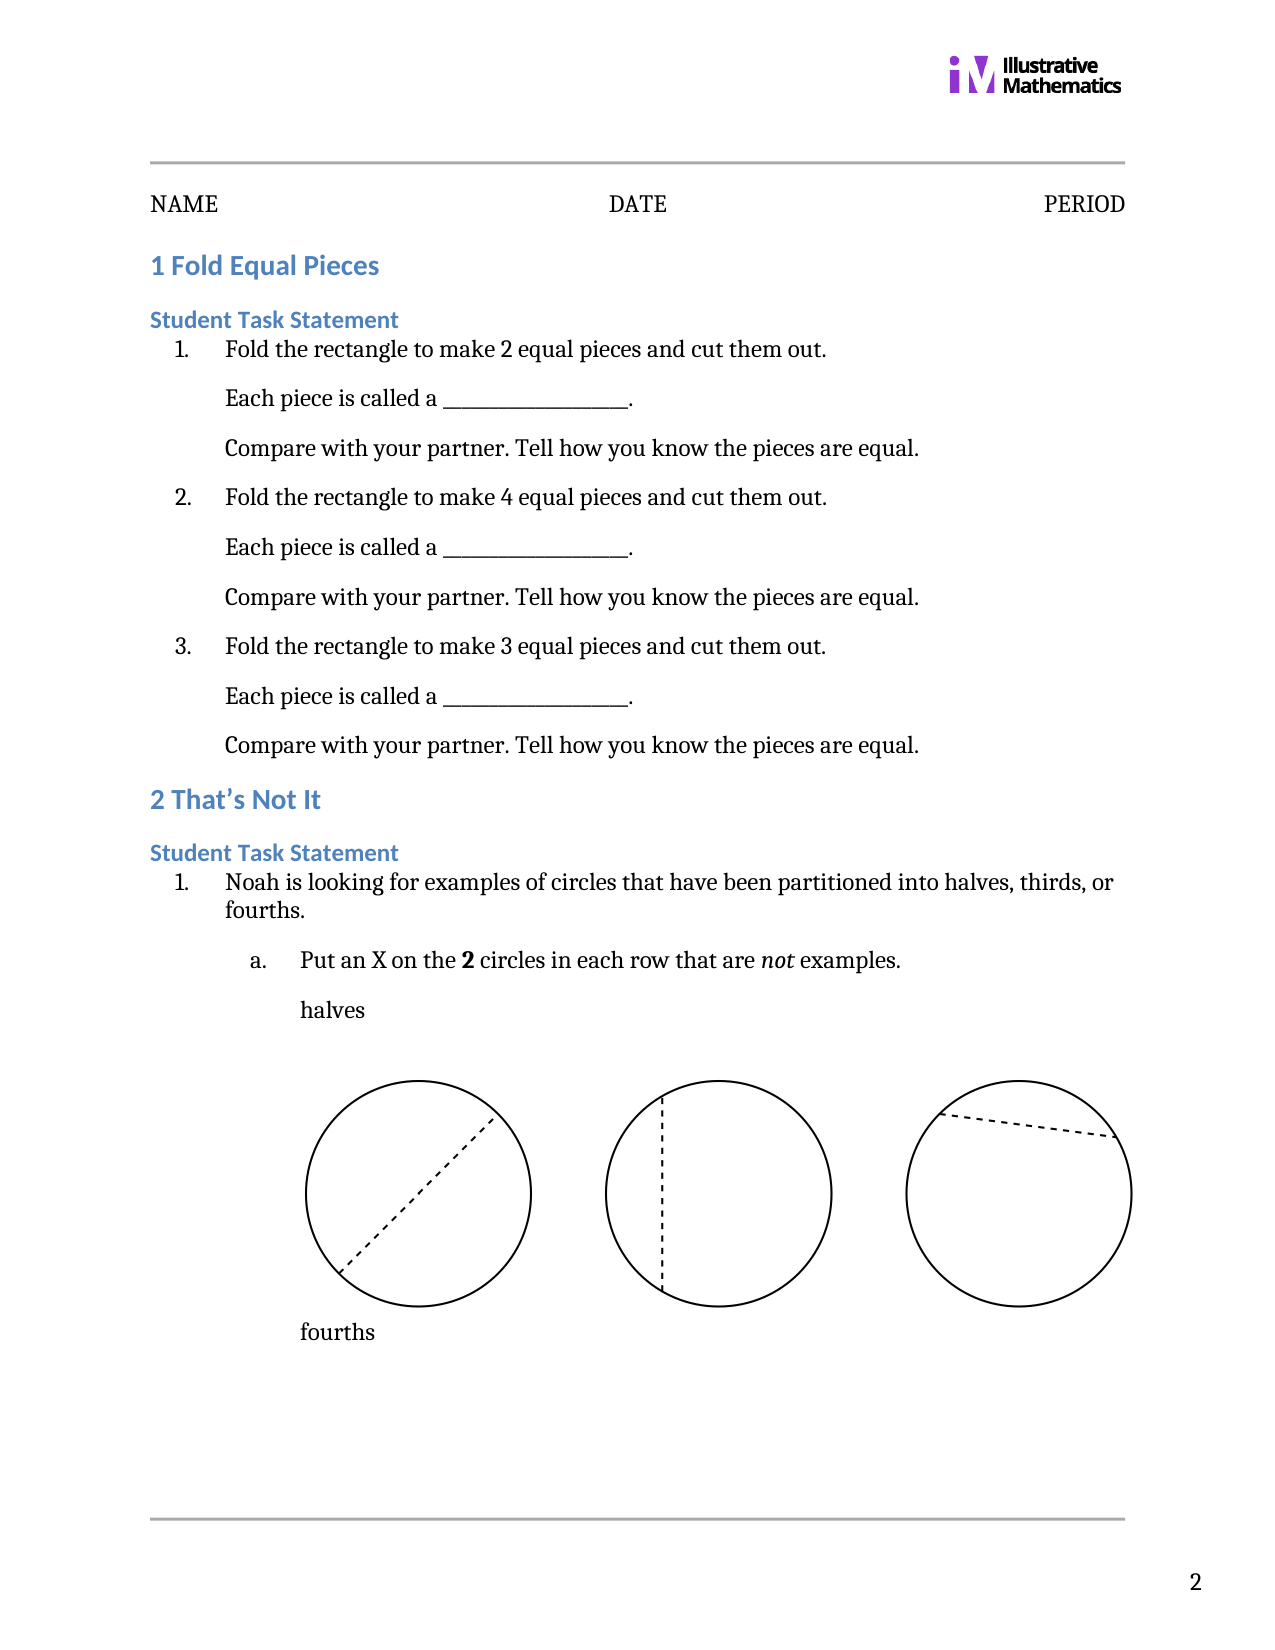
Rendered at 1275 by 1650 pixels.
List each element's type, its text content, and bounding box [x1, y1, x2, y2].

list Each piece is called a ____________________. [175, 384, 1125, 413]
subtitle Student Task Statement [150, 304, 1125, 334]
subtitle 2 That’s Not It [150, 781, 1125, 816]
picture [949, 55, 1121, 93]
list fourths [250, 1318, 1125, 1346]
list Fold the rectangle to make 2 equal pieces and cut them out. [175, 334, 1125, 363]
list Each piece is called a ____________________. [175, 682, 1125, 710]
list Fold the rectangle to make 3 equal pieces and cut them out. [175, 632, 1125, 661]
list Compare with your partner. Tell how you know the pieces are equal. [175, 731, 1125, 760]
list Compare with your partner. Tell how you know the pieces are equal. [175, 582, 1125, 611]
list Fold the rectangle to make 4 equal pieces and cut them out. [175, 483, 1125, 512]
list Each piece is called a ____________________. [175, 533, 1125, 562]
subtitle 1 Fold Equal Pieces [150, 247, 1125, 283]
list halves [250, 996, 1125, 1024]
list Compare with your partner. Tell how you know the pieces are equal. [175, 434, 1125, 462]
subtitle Student Task Statement [150, 837, 1125, 868]
list Put an X on the 2 circles in each row that are not examples. [250, 946, 1125, 975]
list Noah is looking for examples of circles that have been partitioned into halves, thirds, or fourths. [175, 868, 1125, 925]
picture [268, 1073, 1169, 1314]
